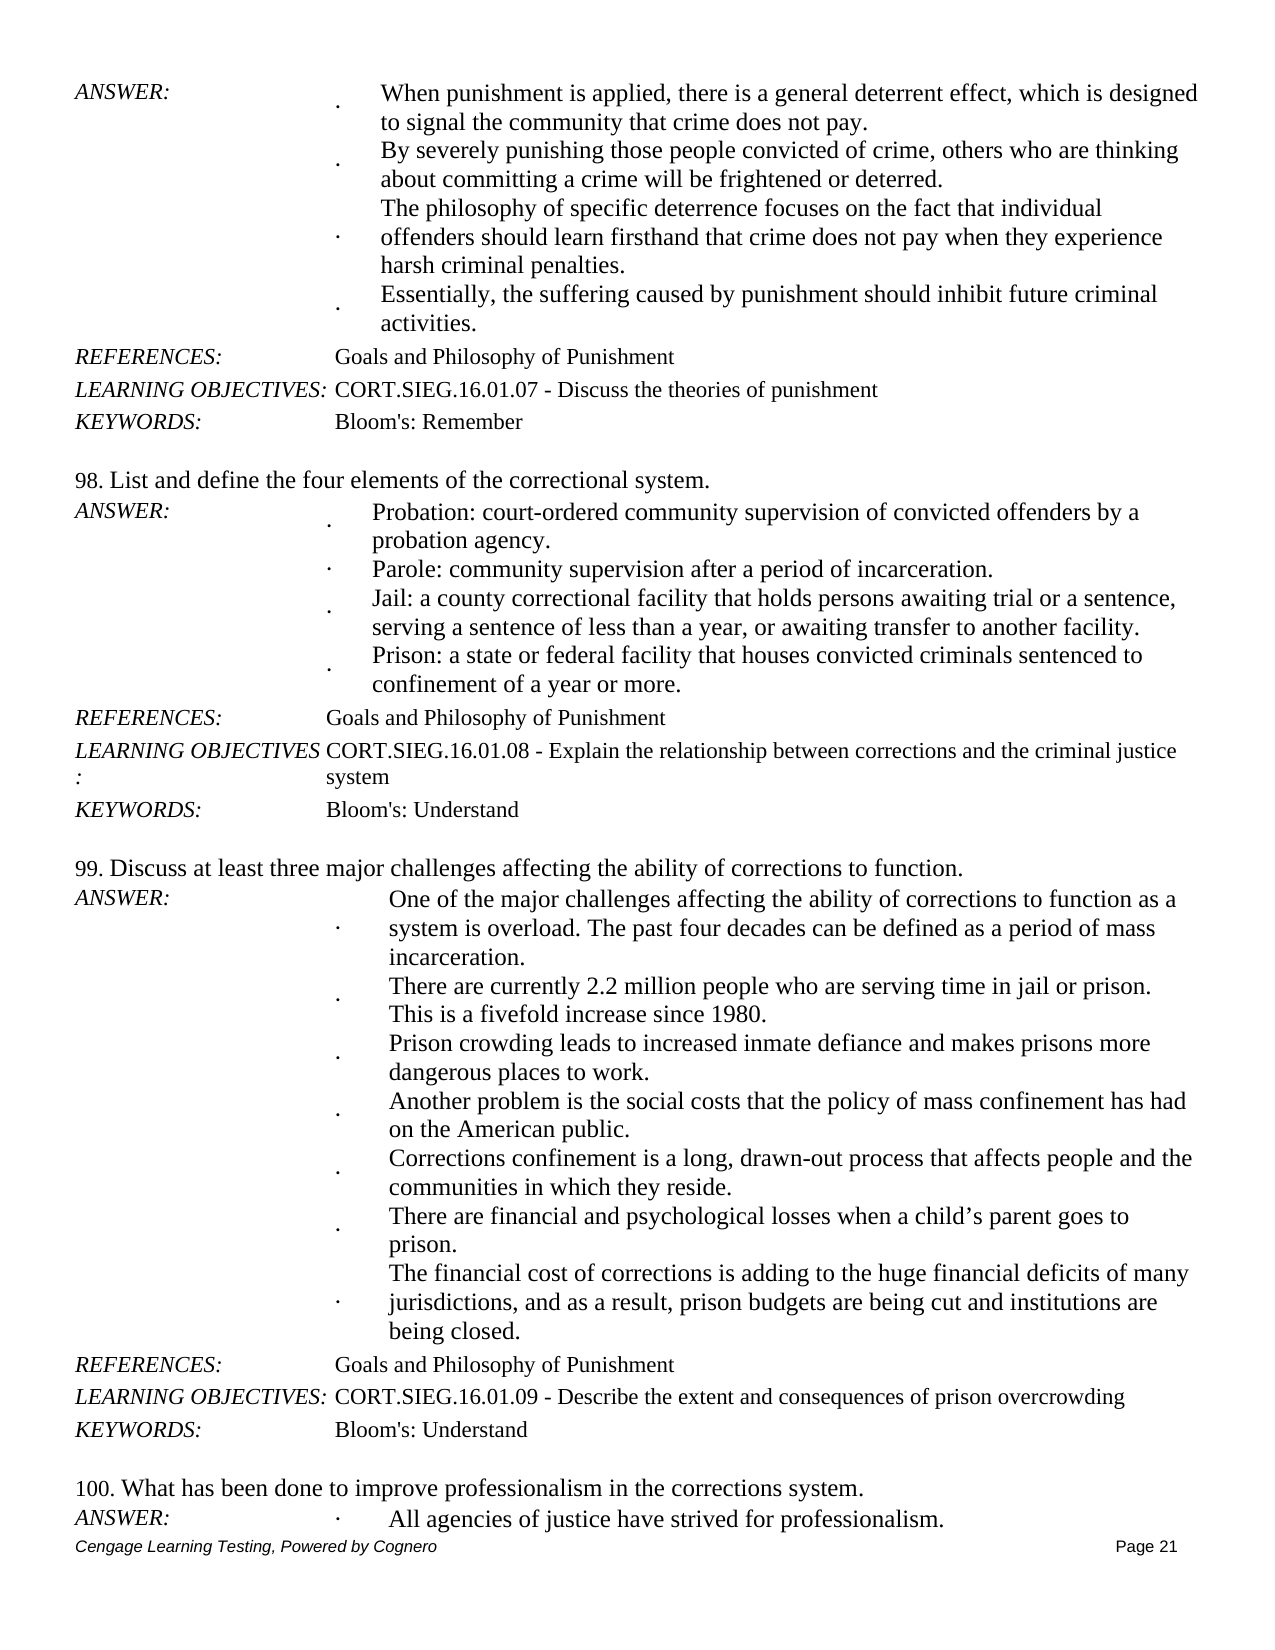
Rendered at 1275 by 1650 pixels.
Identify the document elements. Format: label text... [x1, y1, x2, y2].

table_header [75, 1501, 1200, 1536]
table_header 97. What is the difference between specific and general deterrence? Discuss at least two points. [75, 75, 1200, 438]
table_header 99. Discuss at least three major challenges affecting the ability of corrections to function. [75, 881, 1200, 1446]
table_header 98. List and define the four elements of the correctional system. [75, 494, 1200, 826]
